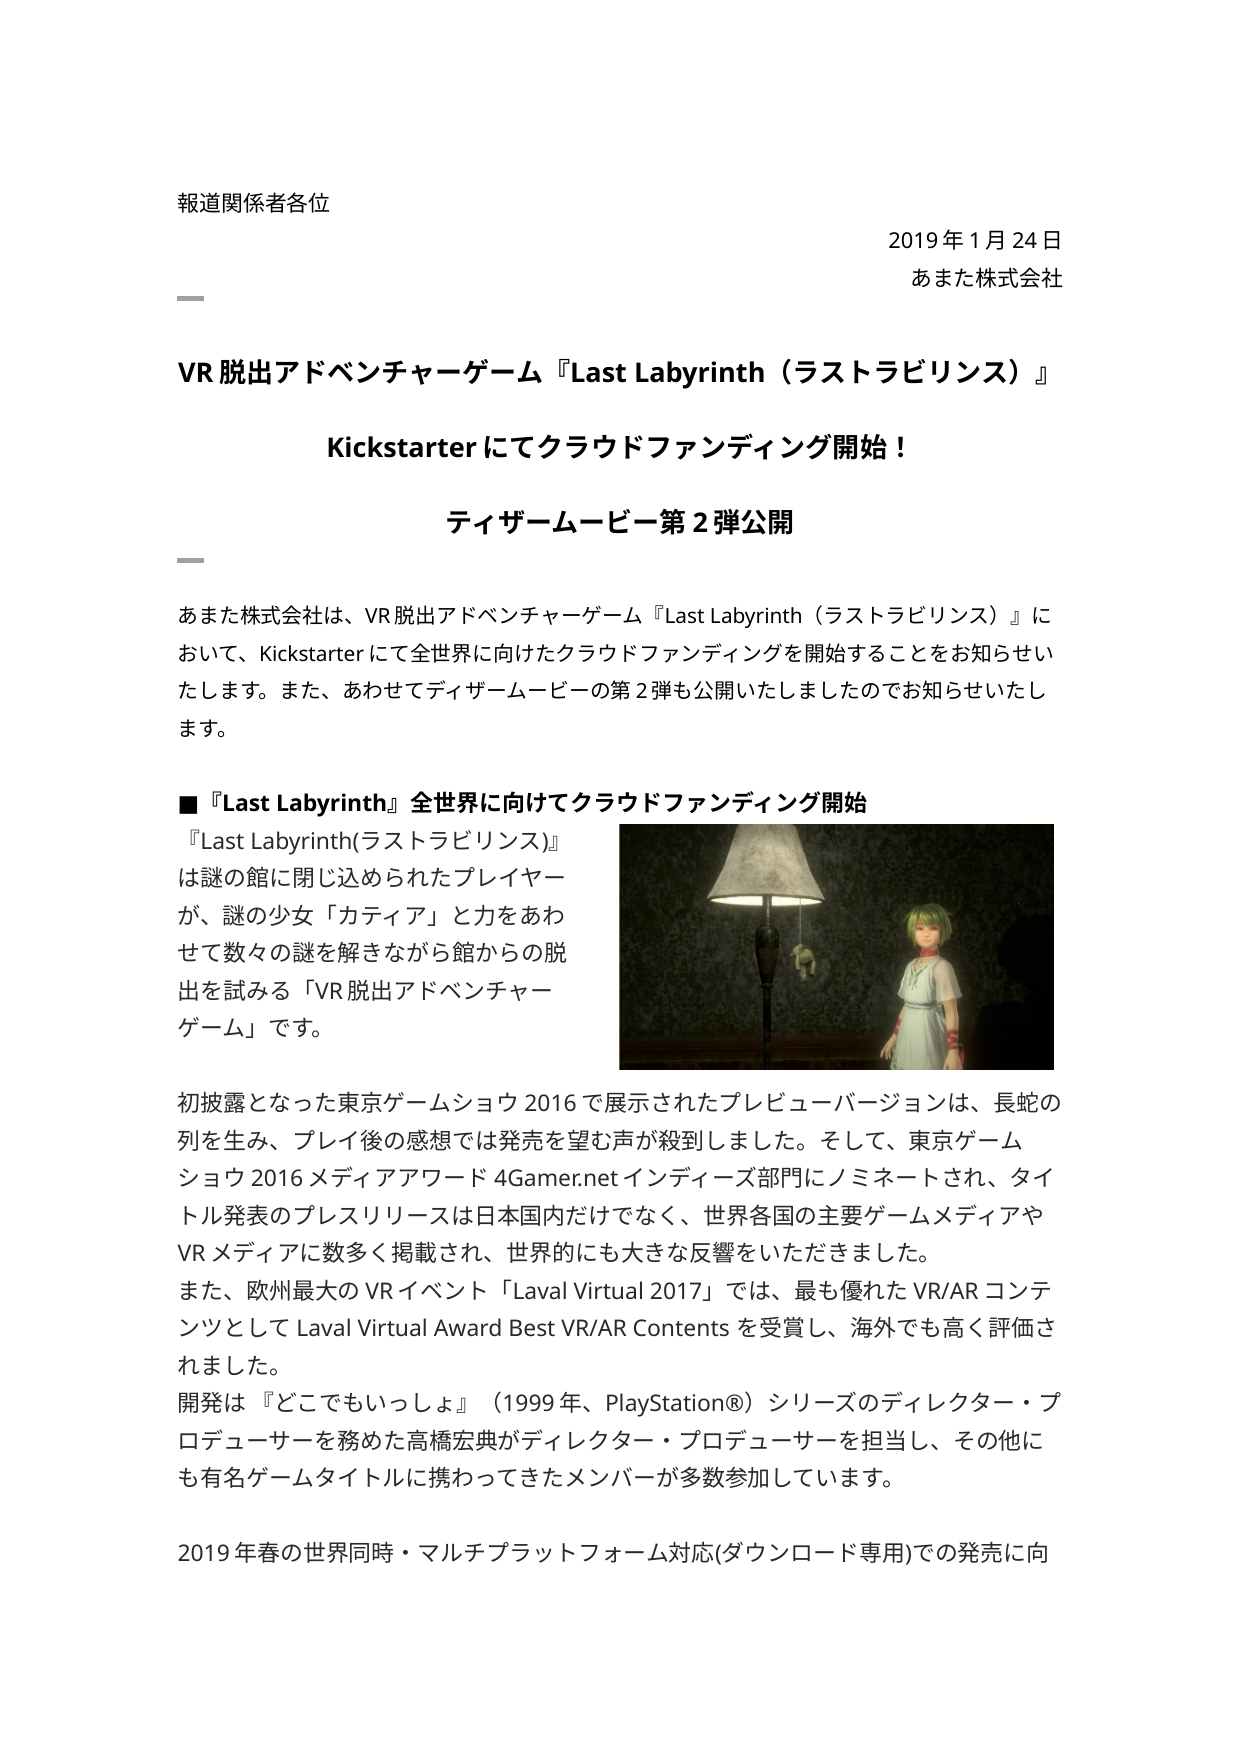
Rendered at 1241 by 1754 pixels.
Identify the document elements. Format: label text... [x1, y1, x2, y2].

text Kickstarterにてクラウドファンディング開始！ [177, 408, 1063, 483]
text あまた株式会社は、VR脱出アドベンチャーゲーム『Last Labyrinth（ラストラビリンス）』において、Kickstarterにて全世界に向けたクラウドファンディングを開始することをお知らせいたします。また、あわせてディザームービーの第2弾も公開いたしましたのでお知らせいたします。 [177, 596, 1063, 746]
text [177, 1496, 1063, 1571]
text 報道関係者各位 [177, 183, 1063, 221]
text ティザームービー第2弾公開 [177, 483, 1063, 558]
picture [619, 824, 1054, 1070]
text ■『Last Labyrinth』全世界に向けてクラウドファンディング開始 [177, 783, 1063, 821]
text あまた株式会社 [177, 258, 1063, 296]
text 『Last Labyrinth(ラストラビリンス)』は謎の館に閉じ込められたプレイヤーが、謎の少女「カティア」と力をあわせて数々の謎を解きながら館からの脱出を試みる「VR脱出アドベンチャーゲーム」です。 初披露となった東京ゲームショウ2016で展示されたプレビューバージョンは、長蛇の列を生み、プレイ後の感想では発売を望む声が殺到しました。そして、東京ゲームショウ2016メディアアワード4Gamer.netインディーズ部門にノミネートされ、タイトル発表のプレスリリースは日本国内だけでなく、世界各国の主要ゲームメディアやVRメディアに数多く掲載され、世界的にも大きな反響をいただきました。 また、欧州最大のVRイベント「Laval Virtual 2017」では、最も優れたVR/ARコンテンツとして Laval Virtual Award Best VR/AR Contents を受賞し、海外でも高く評価されました。 開発は 『どこでもいっしょ』（1999年、PlayStation®）シリーズのディレクター・プロデューサーを務めた高橋宏典がディレクター・プロデューサーを担当し、その他にも有名ゲームタイトルに携わってきたメンバーが多数参加しています。 [177, 821, 1063, 1496]
text VR脱出アドベンチャーゲーム『Last Labyrinth（ラストラビリンス）』 [177, 333, 1063, 408]
text 2019年1月24日 [177, 221, 1063, 258]
